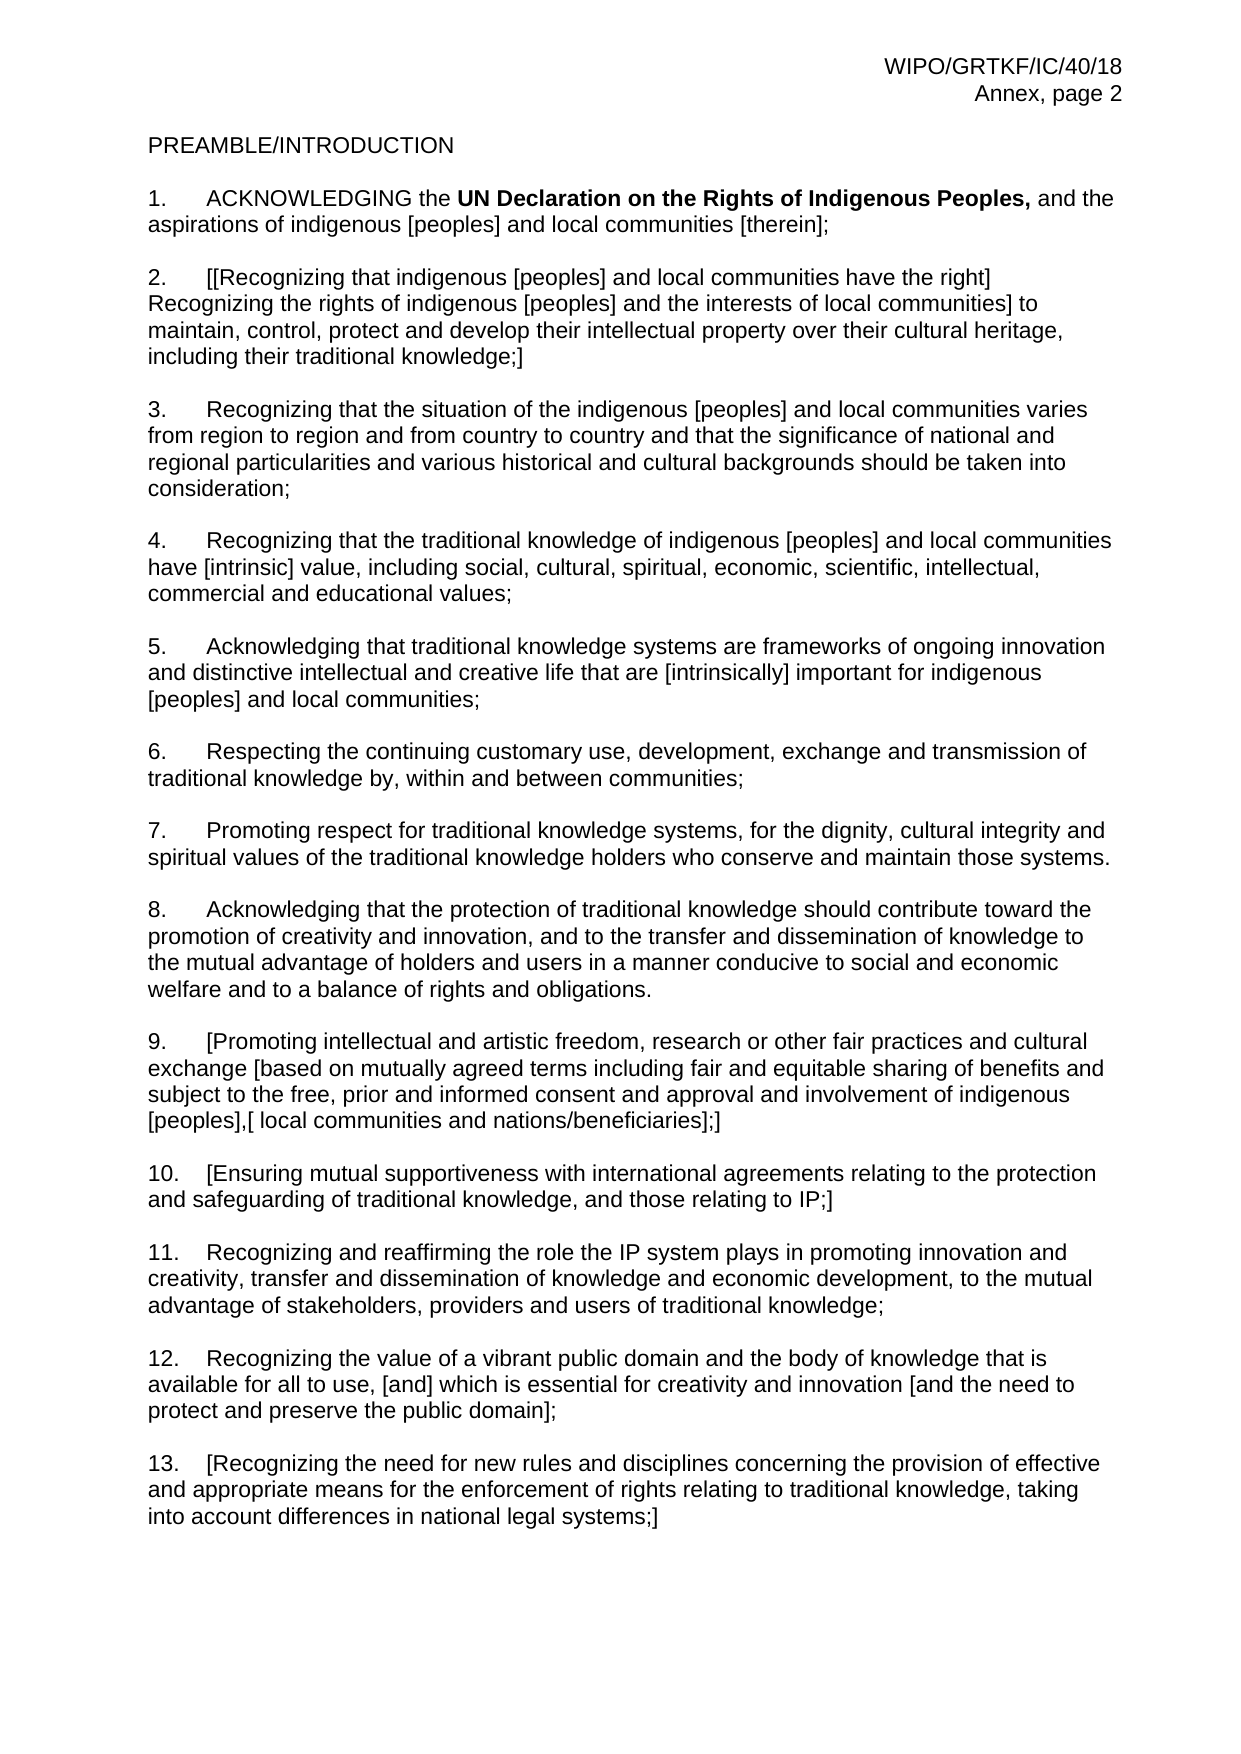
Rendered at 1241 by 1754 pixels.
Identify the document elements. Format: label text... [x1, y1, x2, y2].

list Recognizing that the situation of the indigenous [peoples] and local communities varies from region to region and from country to country and that the significance of national and regional particularities and various historical and cultural backgrounds should be taken into consideration; [148, 396, 1122, 501]
list Recognizing and reaffirming the role the IP system plays in promoting innovation and creativity, transfer and dissemination of knowledge and economic development, to the mutual advantage of stakeholders, providers and users of traditional knowledge; [148, 1239, 1122, 1318]
list Acknowledging that traditional knowledge systems are frameworks of ongoing innovation and distinctive intellectual and creative life that are [intrinsically] important for indigenous [peoples] and local communities; [148, 633, 1122, 712]
list [Recognizing the need for new rules and disciplines concerning the provision of effective and appropriate means for the enforcement of rights relating to traditional knowledge, taking into account differences in national legal systems;] [148, 1450, 1122, 1529]
list Acknowledging that the protection of traditional knowledge should contribute toward the promotion of creativity and innovation, and to the transfer and dissemination of knowledge to the mutual advantage of holders and users in a manner conducive to social and economic welfare and to a balance of rights and obligations. [148, 896, 1122, 1002]
list Promoting respect for traditional knowledge systems, for the dignity, cultural integrity and spiritual values of the traditional knowledge holders who conserve and maintain those systems. [148, 817, 1122, 870]
list Respecting the continuing customary use, development, exchange and transmission of traditional knowledge by, within and between communities; [148, 738, 1122, 791]
list Recognizing the value of a vibrant public domain and the body of knowledge that is available for all to use, [and] which is essential for creativity and innovation [and the need to protect and preserve the public domain]; [148, 1344, 1122, 1423]
list [Ensuring mutual supportiveness with international agreements relating to the protection and safeguarding of traditional knowledge, and those relating to IP;] [148, 1160, 1122, 1213]
list [[Recognizing that indigenous [peoples] and local communities have the right] Recognizing the rights of indigenous [peoples] and the interests of local communities] to maintain, control, protect and develop their intellectual property over their cultural heritage, including their traditional knowledge;] [148, 264, 1122, 369]
text PREAMBLE/INTRODUCTION [148, 132, 1122, 158]
list Recognizing that the traditional knowledge of indigenous [peoples] and local communities have [intrinsic] value, including social, cultural, spiritual, economic, scientific, intellectual, commercial and educational values; [148, 527, 1122, 607]
list ACKNOWLEDGING the UN Declaration on the Rights of Indigenous Peoples, and the aspirations of indigenous [peoples] and local communities [therein]; [148, 185, 1122, 238]
list [Promoting intellectual and artistic freedom, research or other fair practices and cultural exchange [based on mutually agreed terms including fair and equitable sharing of benefits and subject to the free, prior and informed consent and approval and involvement of indigenous [peoples],[ local communities and nations/beneficiaries];] [148, 1028, 1122, 1134]
